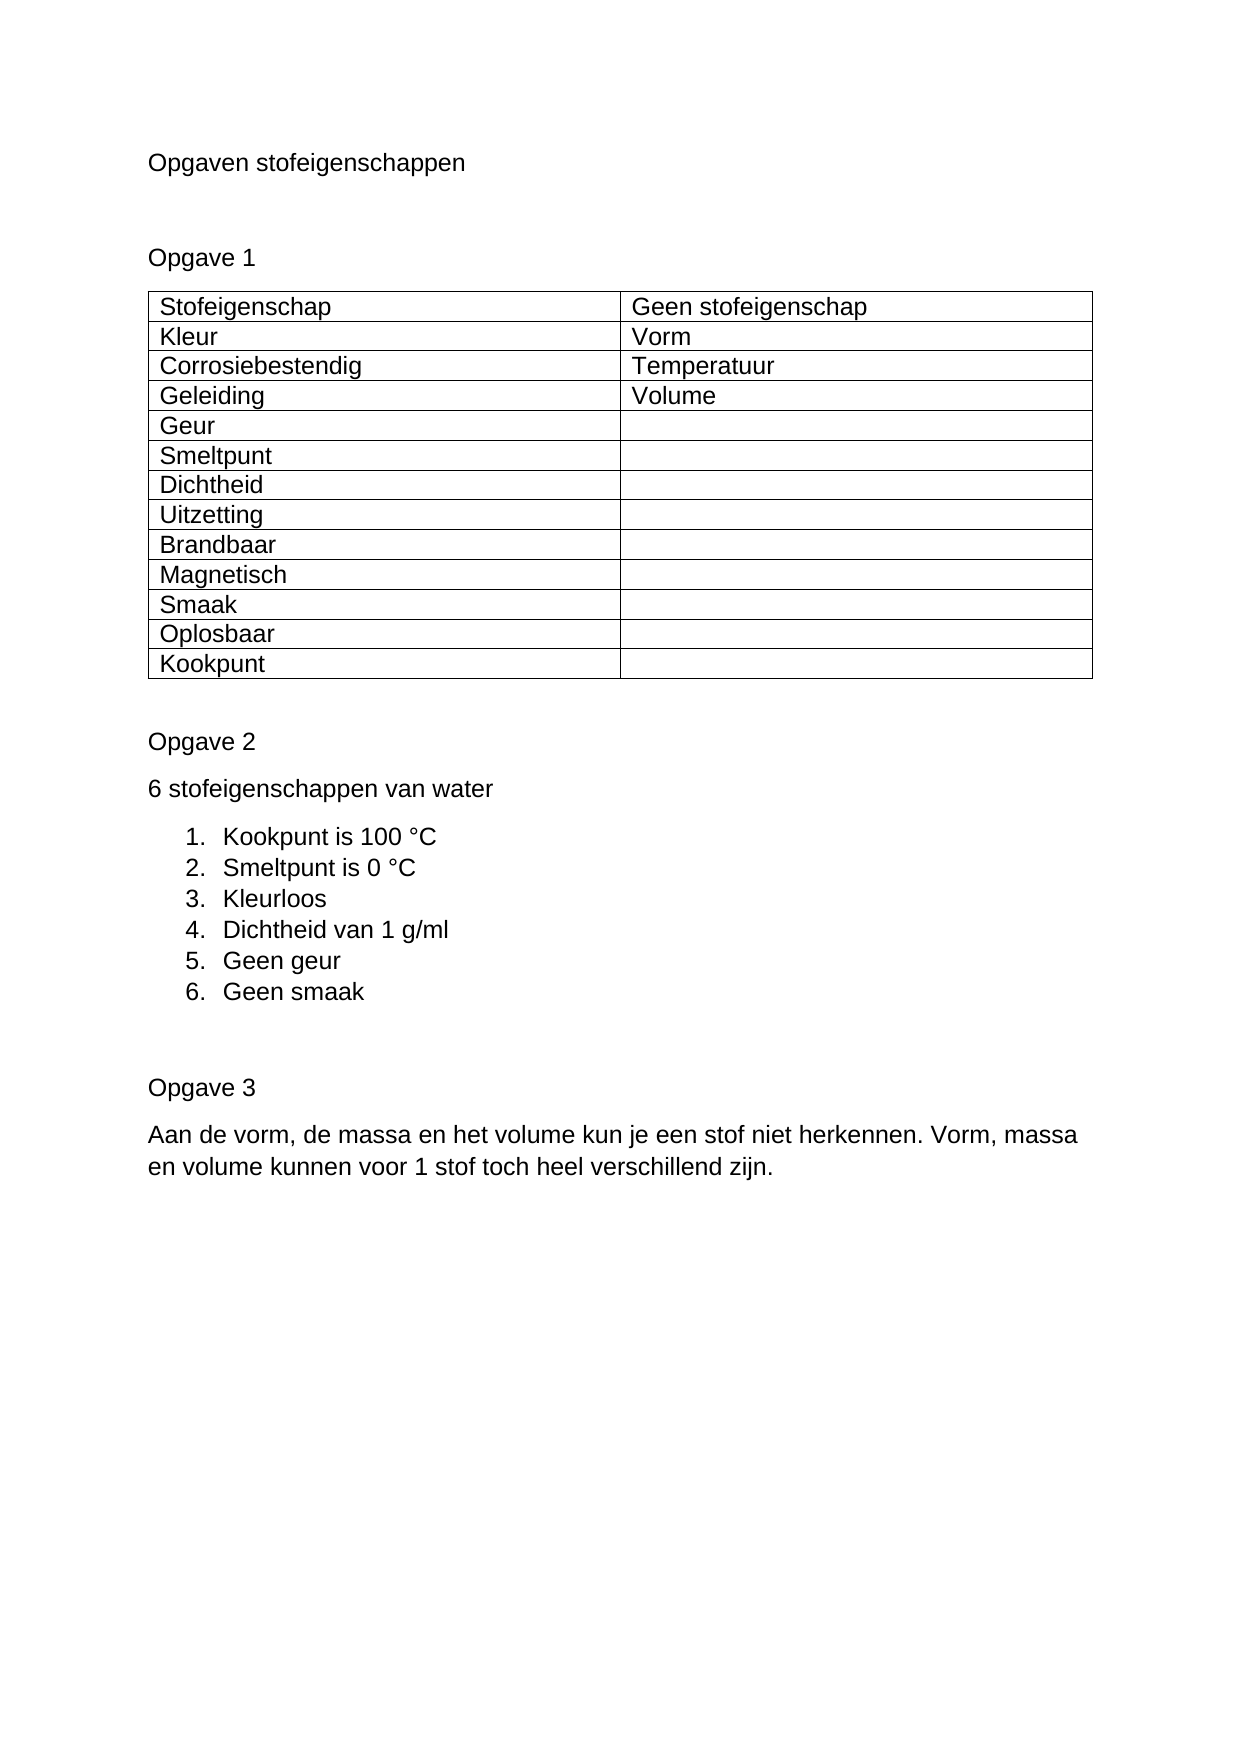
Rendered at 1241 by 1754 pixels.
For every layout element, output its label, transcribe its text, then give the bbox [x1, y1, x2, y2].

table_cell [621, 649, 1092, 678]
table_cell Geur [149, 411, 620, 440]
table_cell Dichtheid [149, 471, 620, 499]
list Kookpunt is 100 °C [185, 822, 1093, 851]
table_cell Vorm [621, 322, 1092, 350]
table_header Stofeigenschap [149, 292, 620, 321]
list Geen geur [185, 946, 1093, 975]
table_cell Magnetisch [149, 560, 620, 589]
table_cell [621, 560, 1092, 589]
list Dichtheid van 1 g/ml [185, 915, 1093, 944]
text Opgaven stofeigenschappen [148, 148, 1093, 176]
table_cell [621, 471, 1092, 499]
table_cell Volume [621, 381, 1092, 410]
text Opgave 2 [148, 727, 1093, 756]
table_cell Oplosbaar [149, 620, 620, 648]
table_cell Uitzetting [149, 500, 620, 529]
text Aan de vorm, de massa en het volume kun je een stof niet herkennen. Vorm, massa en volume kunnen voor 1 stof toch heel verschillend zijn. [148, 1121, 1093, 1180]
text Opgave 3 [148, 1073, 1093, 1102]
table_cell [621, 441, 1092, 469]
table_cell Smaak [149, 590, 620, 618]
table_cell Temperatuur [621, 351, 1092, 380]
table_cell Brandbaar [149, 530, 620, 559]
text Opgave 1 [148, 243, 1093, 272]
table_cell Geleiding [149, 381, 620, 410]
table_cell Kookpunt [149, 649, 620, 678]
list Kleurloos [185, 884, 1093, 913]
text 6 stofeigenschappen van water [148, 774, 1093, 803]
table_cell Smeltpunt [149, 441, 620, 469]
table_cell [621, 590, 1092, 618]
list Smeltpunt is 0 °C [185, 853, 1093, 882]
table_header Geen stofeigenschap [621, 292, 1092, 321]
table_cell Corrosiebestendig [149, 351, 620, 380]
table_cell Kleur [149, 322, 620, 350]
table_cell [621, 411, 1092, 440]
list Geen smaak [185, 977, 1093, 1006]
table_cell [621, 530, 1092, 559]
table_cell [621, 620, 1092, 648]
table_cell [621, 500, 1092, 529]
